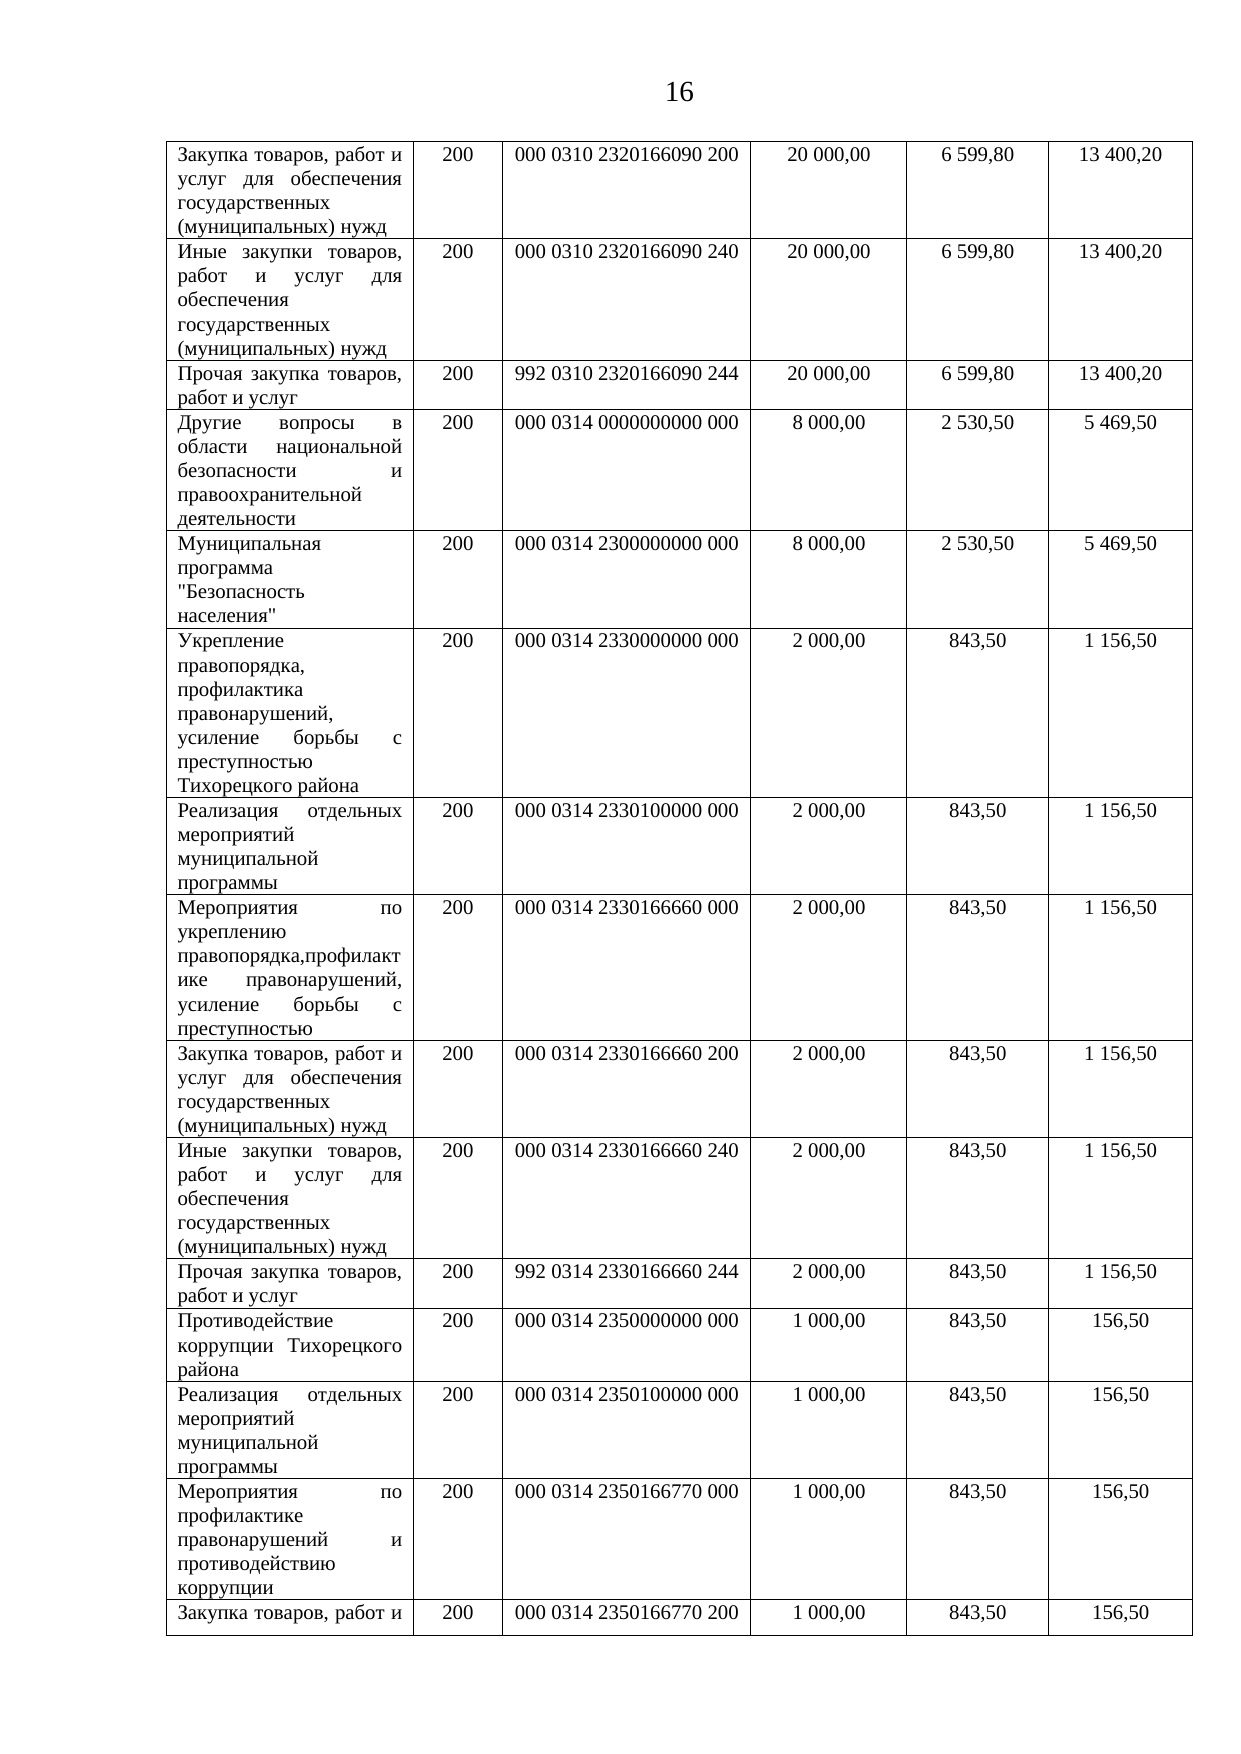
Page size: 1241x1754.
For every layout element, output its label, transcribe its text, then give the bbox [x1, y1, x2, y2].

table_cell 843,50 [907, 1382, 1048, 1478]
table_cell 200 [414, 361, 502, 409]
table_cell 992 0314 2330166660 244 [503, 1259, 750, 1307]
table_cell 1 156,50 [1049, 1138, 1192, 1258]
table_cell 000 0314 2350000000 000 [503, 1309, 750, 1381]
table_cell 000 0314 0000000000 000 [503, 410, 750, 530]
table_cell 000 0314 2330166660 240 [503, 1138, 750, 1258]
table_cell 6 599,80 [907, 239, 1048, 359]
table_cell 200 [414, 531, 502, 627]
table_cell 1 156,50 [1049, 629, 1192, 797]
table_cell 000 0314 2350166770 000 [503, 1479, 750, 1599]
table_cell 1 156,50 [1049, 798, 1192, 894]
table_cell 000 0314 2300000000 000 [503, 531, 750, 627]
table_cell 2 000,00 [751, 1041, 906, 1137]
table_cell 843,50 [907, 1479, 1048, 1599]
table_cell 1 000,00 [751, 1479, 906, 1599]
table_cell Муниципальная программа "Безопасность населения" [167, 531, 413, 627]
table_cell 000 0310 2320166090 200 [503, 142, 750, 238]
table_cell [503, 1600, 750, 1635]
table_cell 2 000,00 [751, 895, 906, 1039]
table_cell 1 156,50 [1049, 895, 1192, 1039]
table_cell 000 0314 2330166660 000 [503, 895, 750, 1039]
table_cell 20 000,00 [751, 239, 906, 359]
table_cell 843,50 [907, 1309, 1048, 1381]
table_cell 2 000,00 [751, 1259, 906, 1307]
table_cell 200 [414, 1382, 502, 1478]
table_cell 6 599,80 [907, 142, 1048, 238]
table_cell 200 [414, 1259, 502, 1307]
table_cell 156,50 [1049, 1382, 1192, 1478]
table_cell 156,50 [1049, 1600, 1192, 1635]
table_cell 13 400,20 [1049, 361, 1192, 409]
table_cell Мероприятия по укреплению правопорядка,профилактике правонарушений, усиление борьбы с преступностью [167, 895, 413, 1039]
table_cell 843,50 [907, 1041, 1048, 1137]
table_cell 5 469,50 [1049, 531, 1192, 627]
table_cell 200 [414, 629, 502, 797]
table_cell 000 0314 2330000000 000 [503, 629, 750, 797]
table_cell Прочая закупка товаров, работ и услуг [167, 1259, 413, 1307]
table_cell Мероприятия по профилактике правонарушений и противодействию коррупции [167, 1479, 413, 1599]
table_cell 20 000,00 [751, 142, 906, 238]
table_cell Укрепление правопорядка, профилактика правонарушений, усиление борьбы с преступностью Тихорецкого района [167, 629, 413, 797]
table_cell 000 0314 2350100000 000 [503, 1382, 750, 1478]
table_cell 1 000,00 [751, 1309, 906, 1381]
table_cell 2 000,00 [751, 1138, 906, 1258]
table_cell 13 400,20 [1049, 142, 1192, 238]
table_cell 200 [414, 1600, 502, 1635]
table_cell Иные закупки товаров, работ и услуг для обеспечения государственных (муниципальных) нужд [167, 1138, 413, 1258]
table_cell 000 0310 2320166090 240 [503, 239, 750, 359]
table_cell 200 [414, 142, 502, 238]
table_cell 200 [414, 1138, 502, 1258]
table_cell 200 [414, 1309, 502, 1381]
table_cell 13 400,20 [1049, 239, 1192, 359]
table_cell Прочая закупка товаров, работ и услуг [167, 361, 413, 409]
table_cell 1 000,00 [751, 1382, 906, 1478]
table_cell 200 [414, 798, 502, 894]
table_cell 200 [414, 1041, 502, 1137]
table_cell 200 [414, 1479, 502, 1599]
table_cell Реализация отдельных мероприятий муниципальной программы [167, 798, 413, 894]
table_cell Другие вопросы в области национальной безопасности и правоохранительной деятельности [167, 410, 413, 530]
table_cell 8 000,00 [751, 531, 906, 627]
table_cell 8 000,00 [751, 410, 906, 530]
table_cell 843,50 [907, 1600, 1048, 1635]
table_cell 843,50 [907, 895, 1048, 1039]
table_cell 200 [414, 410, 502, 530]
table_cell 5 469,50 [1049, 410, 1192, 530]
table_cell 1 156,50 [1049, 1041, 1192, 1137]
table_cell 1 000,00 [751, 1600, 906, 1635]
table_cell 2 000,00 [751, 629, 906, 797]
table_cell Противодействие коррупции Тихорецкого района [167, 1309, 413, 1381]
table_cell 000 0314 2330100000 000 [503, 798, 750, 894]
table_cell 20 000,00 [751, 361, 906, 409]
table_cell Закупка товаров, работ и услуг для обеспечения государственных (муниципальных) нужд [167, 1041, 413, 1137]
table_cell 2 530,50 [907, 410, 1048, 530]
table_cell 1 156,50 [1049, 1259, 1192, 1307]
table_cell 200 [414, 895, 502, 1039]
table_cell 6 599,80 [907, 361, 1048, 409]
table_cell 992 0310 2320166090 244 [503, 361, 750, 409]
table_cell Иные закупки товаров, работ и услуг для обеспечения государственных (муниципальных) нужд [167, 239, 413, 359]
table_cell 156,50 [1049, 1479, 1192, 1599]
table_cell 843,50 [907, 629, 1048, 797]
table_cell 200 [414, 239, 502, 359]
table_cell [167, 1600, 413, 1635]
table_cell 843,50 [907, 798, 1048, 894]
table_cell Реализация отдельных мероприятий муниципальной программы [167, 1382, 413, 1478]
table_cell 843,50 [907, 1138, 1048, 1258]
table_cell 843,50 [907, 1259, 1048, 1307]
table_cell 156,50 [1049, 1309, 1192, 1381]
table_cell Закупка товаров, работ и услуг для обеспечения государственных (муниципальных) нужд [167, 142, 413, 238]
table_cell 000 0314 2330166660 200 [503, 1041, 750, 1137]
table_cell 2 000,00 [751, 798, 906, 894]
table_cell 2 530,50 [907, 531, 1048, 627]
